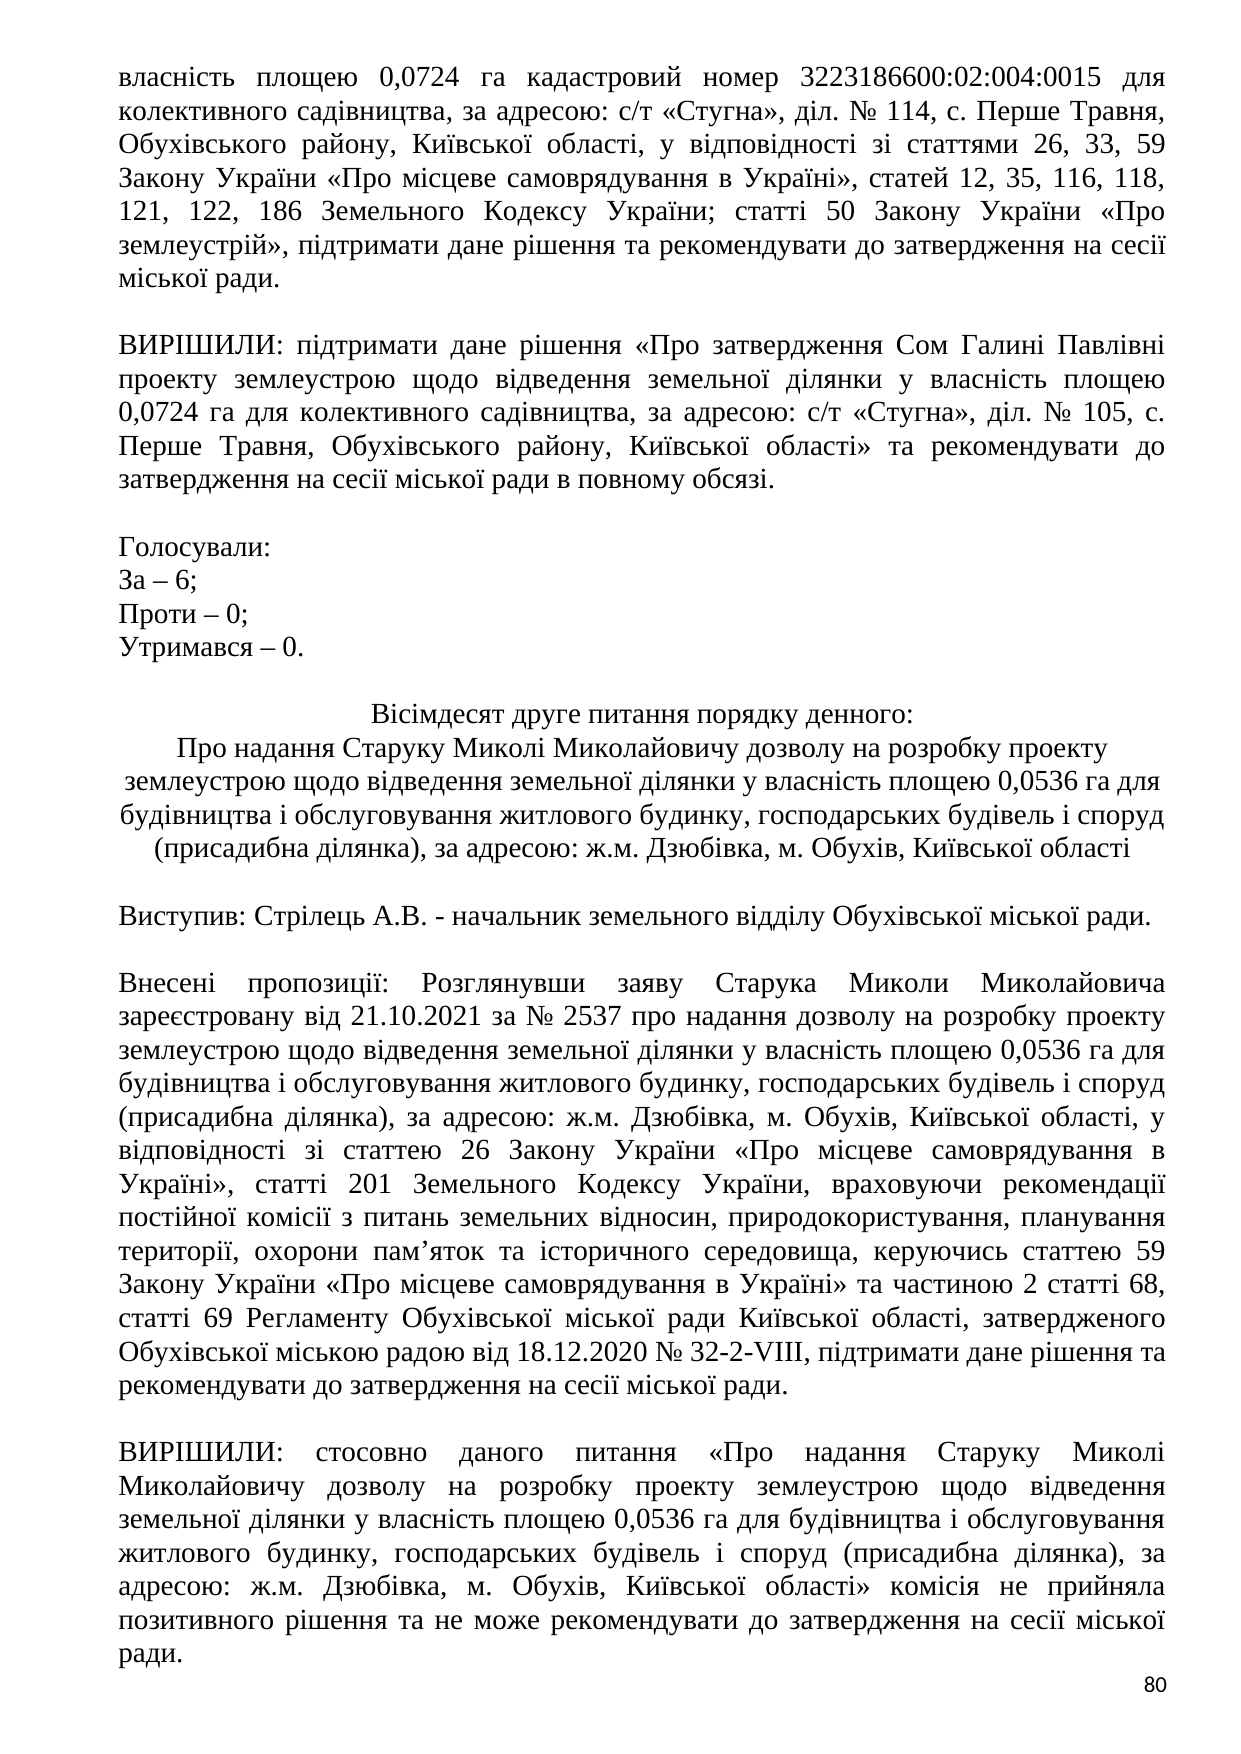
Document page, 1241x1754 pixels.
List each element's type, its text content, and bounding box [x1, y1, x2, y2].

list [118, 59, 1167, 294]
text Вісімдесят друге питання порядку денного: [118, 696, 1167, 730]
list Внесені пропозиції: Розглянувши заяву Старука Миколи Миколайовича зареєстровану від 21.10.2021 за № 2537 про надання дозволу на розробку проекту землеустрою щодо відведення земельної ділянки у власність площею 0,0536 га для будівництва і обслуговування житлового будинку, господарських будівель і споруд (присадибна ділянка), за адресою: ж.м. Дзюбівка, м. Обухів, Київської області, у відповідності зі статтею 26 Закону України «Про місцеве самоврядування в Україні», статті 201 Земельного Кодексу України, враховуючи рекомендації постійної комісії з питань земельних відносин, природокористування, планування території, охорони пам’яток та історичного середовища, керуючись статтею 59 Закону України «Про місцеве самоврядування в Україні» та частиною 2 статті 68, статті 69 Регламенту Обухівської міської ради Київської області, затвердженого Обухівської міською радою від 18.12.2020 № 32-2-VIII, підтримати дане рішення та рекомендувати до затвердження на сесії міської ради. [118, 965, 1167, 1401]
text Проти – 0; [118, 596, 1167, 629]
text За – 6; [118, 562, 1167, 596]
text ВИРІШИЛИ: стосовно даного питання «Про надання Старуку Миколі Миколайовичу дозволу на розробку проекту землеустрою щодо відведення земельної ділянки у власність площею 0,0536 га для будівництва і обслуговування житлового будинку, господарських будівель і споруд (присадибна ділянка), за адресою: ж.м. Дзюбівка, м. Обухів, Київської області» комісія не прийняла позитивного рішення та не може рекомендувати до затвердження на сесії міської ради. [118, 1434, 1167, 1669]
text Голосували: [118, 529, 1167, 562]
text Про надання Старуку Миколі Миколайовичу дозволу на розробку проекту землеустрою щодо відведення земельної ділянки у власність площею 0,0536 га для будівництва і обслуговування житлового будинку, господарських будівель і споруд (присадибна ділянка), за адресою: ж.м. Дзюбівка, м. Обухів, Київської області [118, 730, 1167, 864]
text ВИРІШИЛИ: підтримати дане рішення «Про затвердження Сом Галині Павлівні проекту землеустрою щодо відведення земельної ділянки у власність площею 0,0724 га для колективного садівництва, за адресою: с/т «Стугна», діл. № 105, с. Перше Травня, Обухівського району, Київської області» та рекомендувати до затвердження на сесії міської ради в повному обсязі. [118, 327, 1167, 495]
text Утримався – 0. [118, 629, 1167, 663]
text Виступив: Стрілець А.В. - начальник земельного відділу Обухівської міської ради. [118, 898, 1167, 931]
